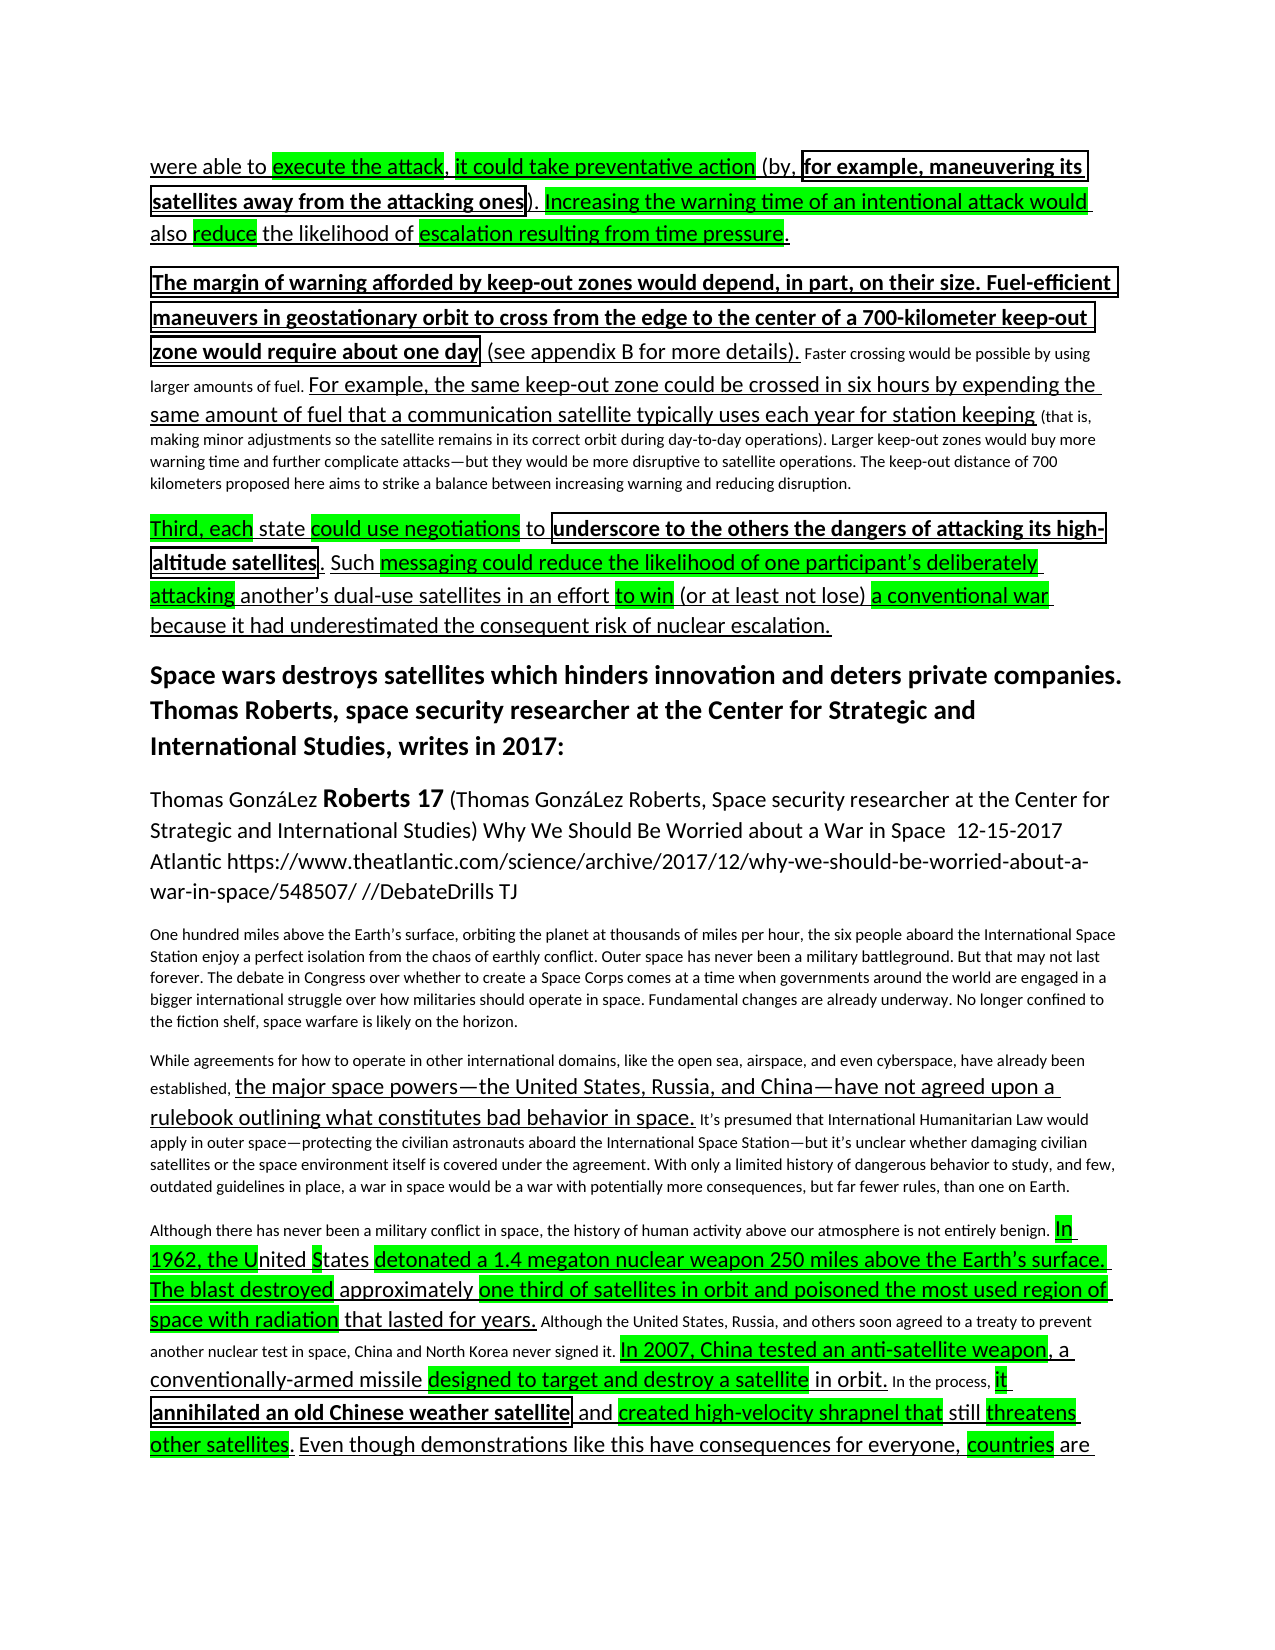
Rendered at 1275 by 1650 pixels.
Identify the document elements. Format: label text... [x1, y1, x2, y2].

text Thomas Roberts, space security researcher at the Center for Strategic and International Studies, writes in 2017: [150, 693, 1125, 762]
subtitle Space wars destroys satellites which hinders innovation and deters private companies. [150, 658, 1125, 691]
text While agreements for how to operate in other international domains, like the open sea, airspace, and even cyberspace, have already been established, the major space powers—the United States, Russia, and China—have not agreed upon a rulebook outlining what constitutes bad behavior in space. It’s presumed that International Humanitarian Law would apply in outer space—protecting the civilian astronauts aboard the International Space Station—but it’s unclear whether damaging civilian satellites or the space environment itself is covered under the agreement. With only a limited history of dangerous behavior to study, and few, outdated guidelines in place, a war in space would be a war with potentially more consequences, but far fewer rules, than one on Earth. [150, 1050, 1125, 1196]
text The margin of warning afforded by keep-out zones would depend, in part, on their size. Fuel-efficient maneuvers in geostationary orbit to cross from the edge to the center of a 700-kilometer keep-out zone would require about one day (see appendix B for more details). Faster crossing would be possible by using larger amounts of fuel. For example, the same keep-out zone could be crossed in six hours by expending the same amount of fuel that a communication satellite typically uses each year for station keeping (that is, making minor adjustments so the satellite remains in its correct orbit during day-to-day operations). Larger keep-out zones would buy more warning time and further complicate attacks—but they would be more disruptive to satellite operations. The keep-out distance of 700 kilometers proposed here aims to strike a balance between increasing warning and reducing disruption. [150, 266, 1125, 493]
text Thomas GonzáLez Roberts 17 (Thomas GonzáLez Roberts, Space security researcher at the Center for Strategic and International Studies) Why We Should Be Worried about a War in Space 12-15-2017 Atlantic https://www.theatlantic.com/science/archive/2017/12/why-we-should-be-worried-about-a-war-in-space/548507/ //DebateDrills TJ [150, 781, 1125, 905]
text Third, each state could use negotiations to underscore to the others the dangers of attacking its high-altitude satellites. Such messaging could reduce the likelihood of one participant’s deliberately attacking another’s dual-use satellites in an effort to win (or at least not lose) a conventional war because it had underestimated the consequent risk of nuclear escalation. [150, 512, 1125, 639]
text One hundred miles above the Earth’s surface, orbiting the planet at thousands of miles per hour, the six people aboard the International Space Station enjoy a perfect isolation from the chaos of earthly conflict. Outer space has never been a military battleground. But that may not last forever. The debate in Congress over whether to create a Space Corps comes at a time when governments around the world are engaged in a bigger international struggle over how militaries should operate in space. Fundamental changes are already underway. No longer confined to the fiction shelf, space warfare is likely on the horizon. [150, 924, 1125, 1032]
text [150, 150, 1125, 247]
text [150, 1214, 1125, 1458]
